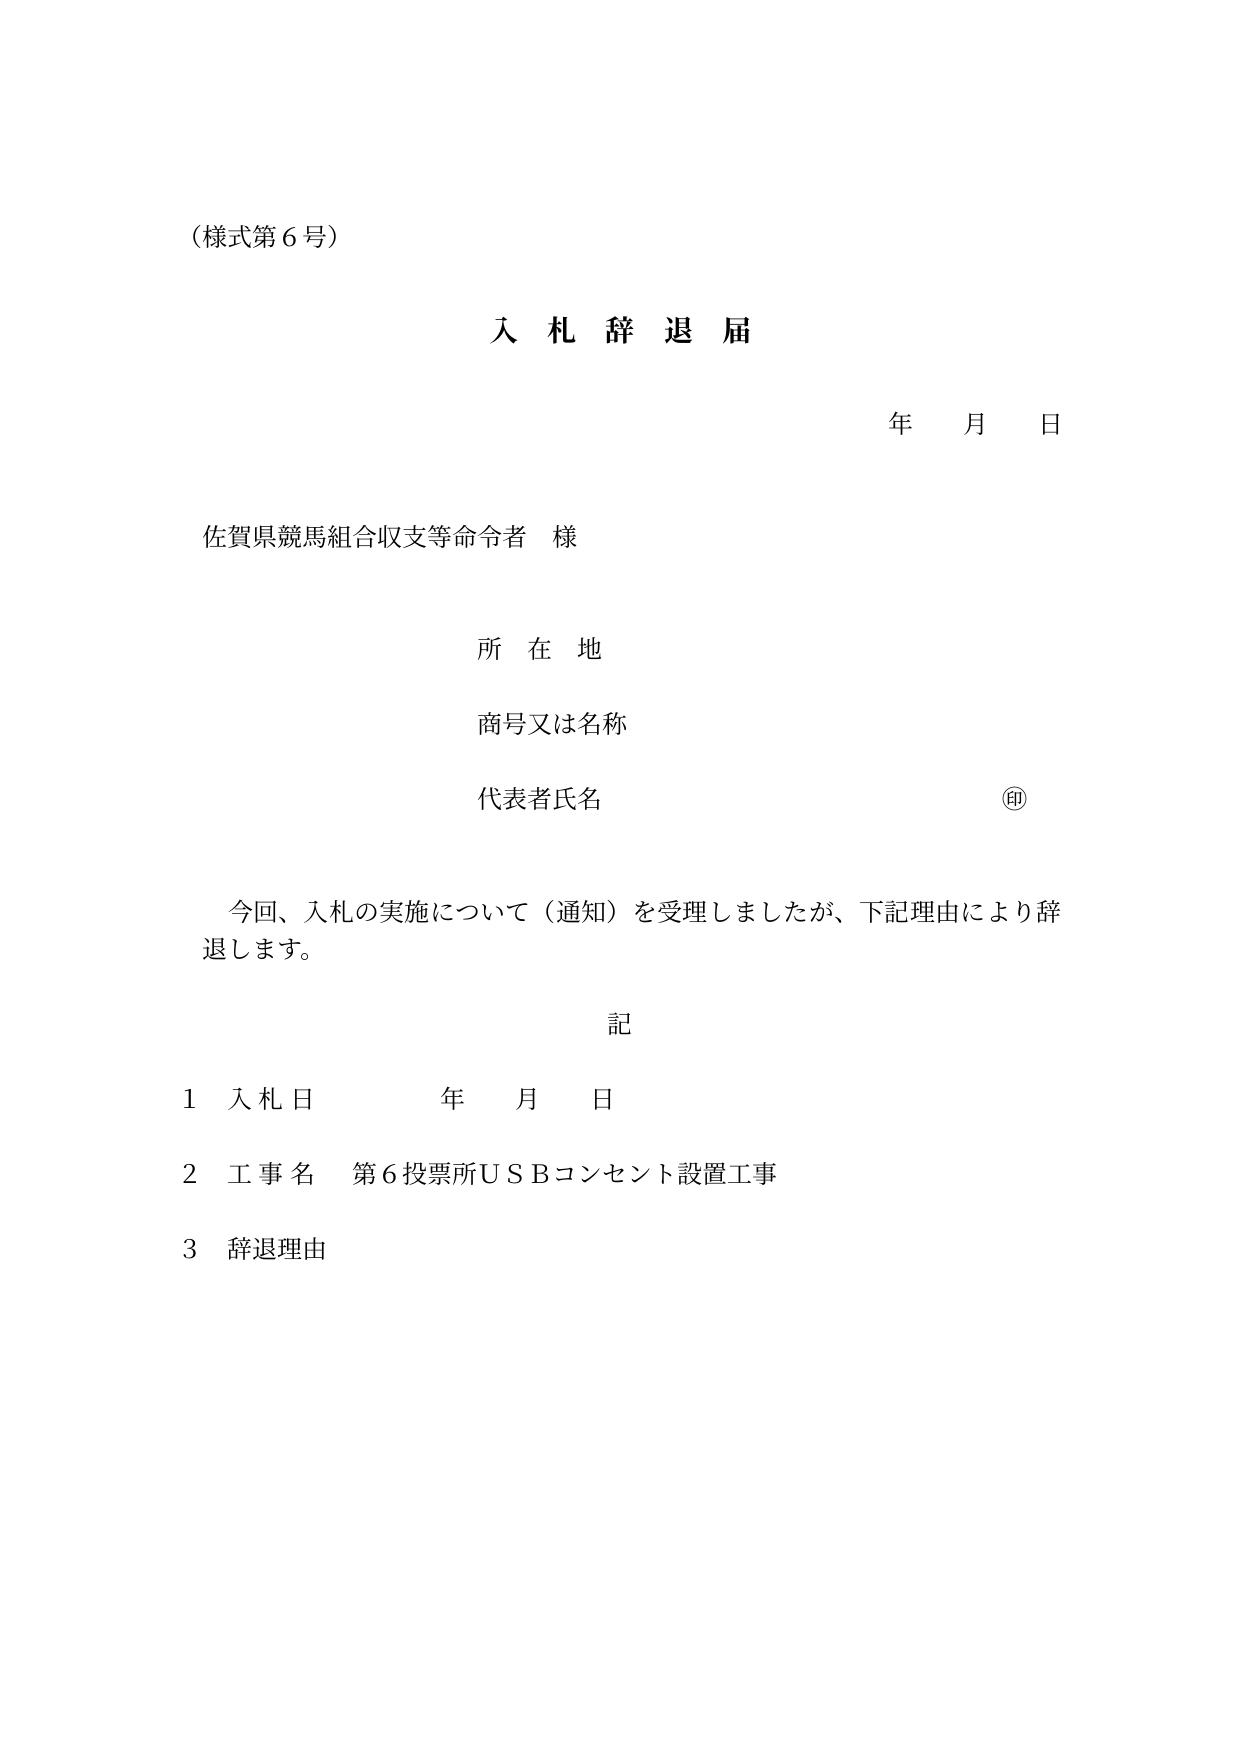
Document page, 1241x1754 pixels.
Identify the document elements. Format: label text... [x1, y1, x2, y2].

text （様式第６号） [177, 217, 1063, 254]
text ３ 辞退理由 [177, 1229, 1063, 1267]
text 所 在 地 [177, 629, 1063, 667]
text 入 札 辞 退 届 [177, 292, 1063, 367]
text 佐賀県競馬組合収支等命令者 様 [177, 517, 1063, 554]
text 記 [177, 1004, 1063, 1042]
text 今回、入札の実施について（通知）を受理しましたが、下記理由により辞退します。 [177, 892, 1063, 967]
text 商号又は名称 [177, 704, 1063, 742]
text １ 入札日 年 月 日 [177, 1079, 1063, 1117]
text 代表者氏名 ㊞ [177, 779, 1063, 817]
text 年 月 日 [177, 404, 1063, 442]
text ２ 工 事 名第６投票所ＵＳＢコンセント設置工事 [177, 1154, 1063, 1192]
